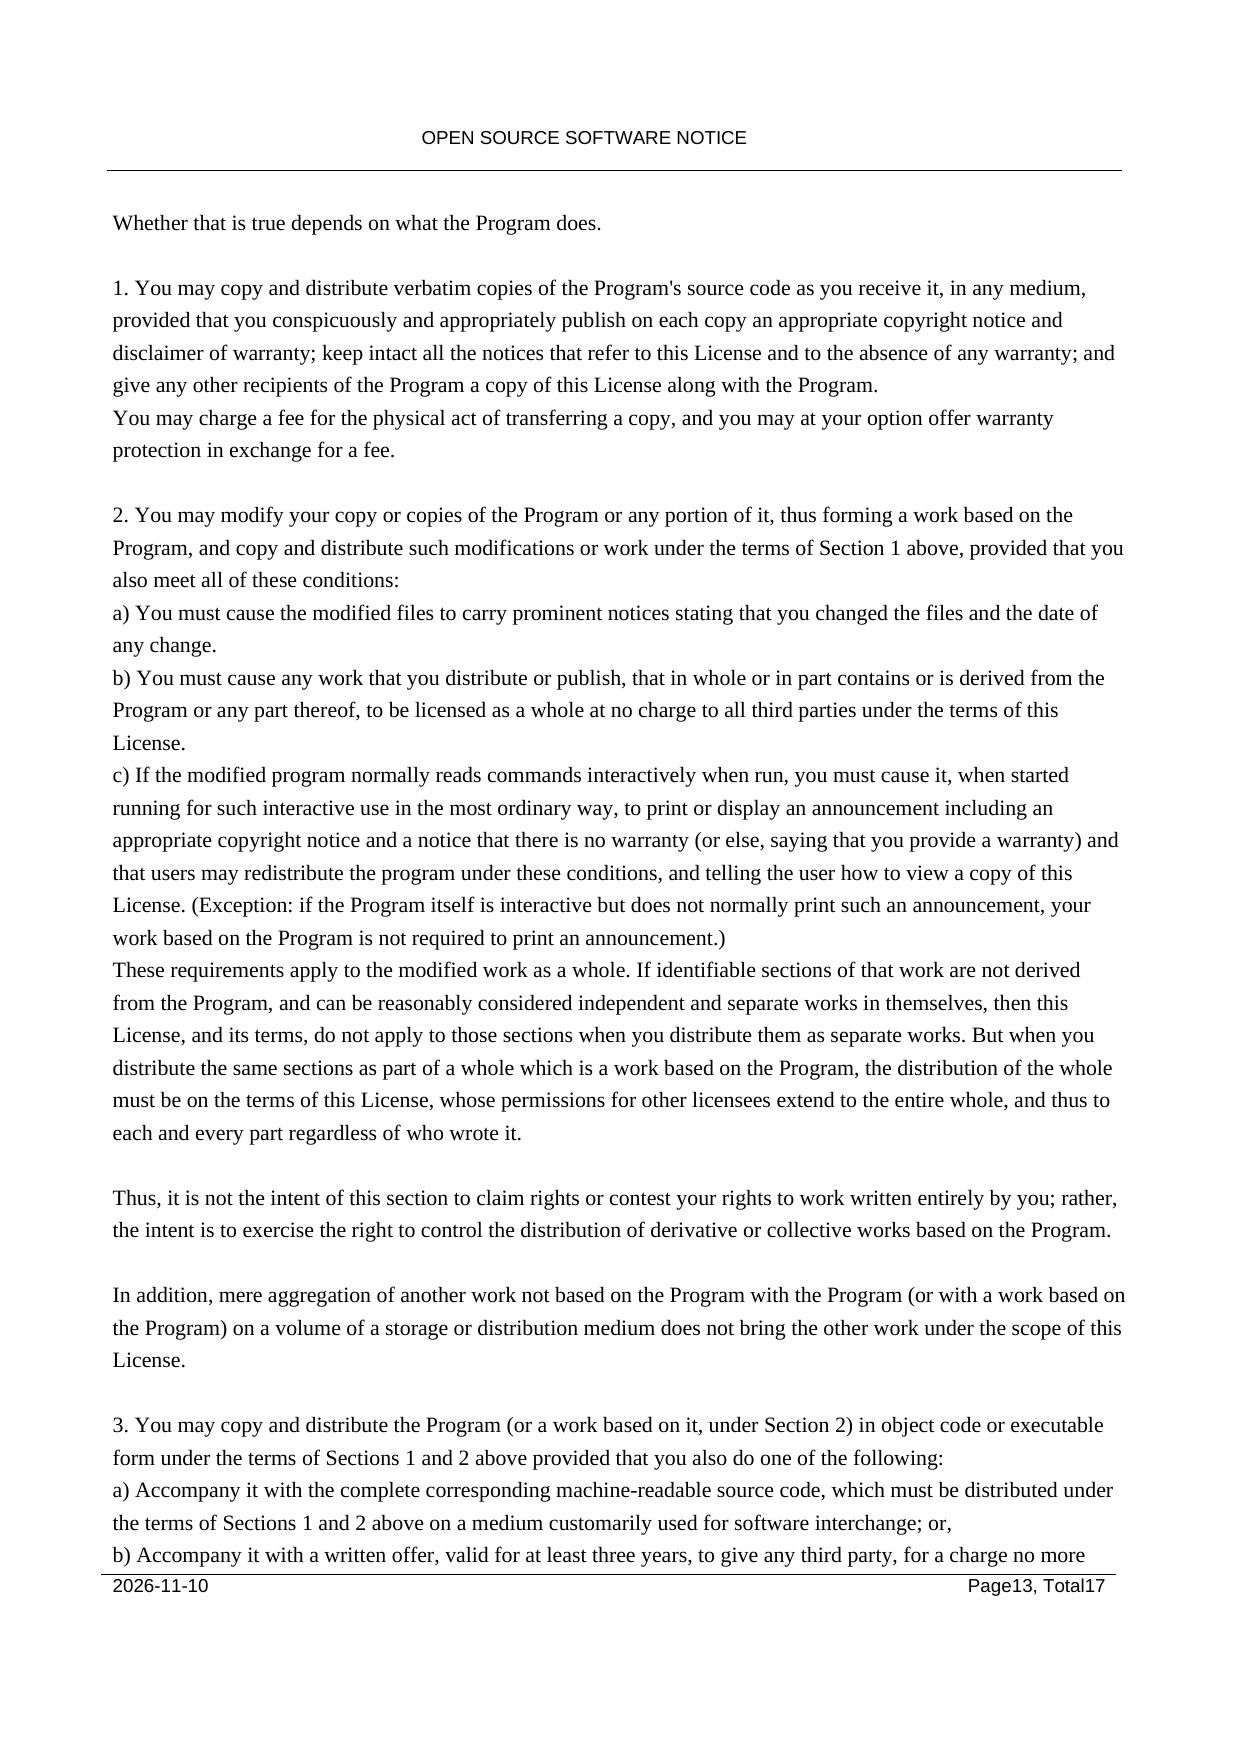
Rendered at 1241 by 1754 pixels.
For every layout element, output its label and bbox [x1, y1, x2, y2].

text [112, 206, 1128, 1571]
